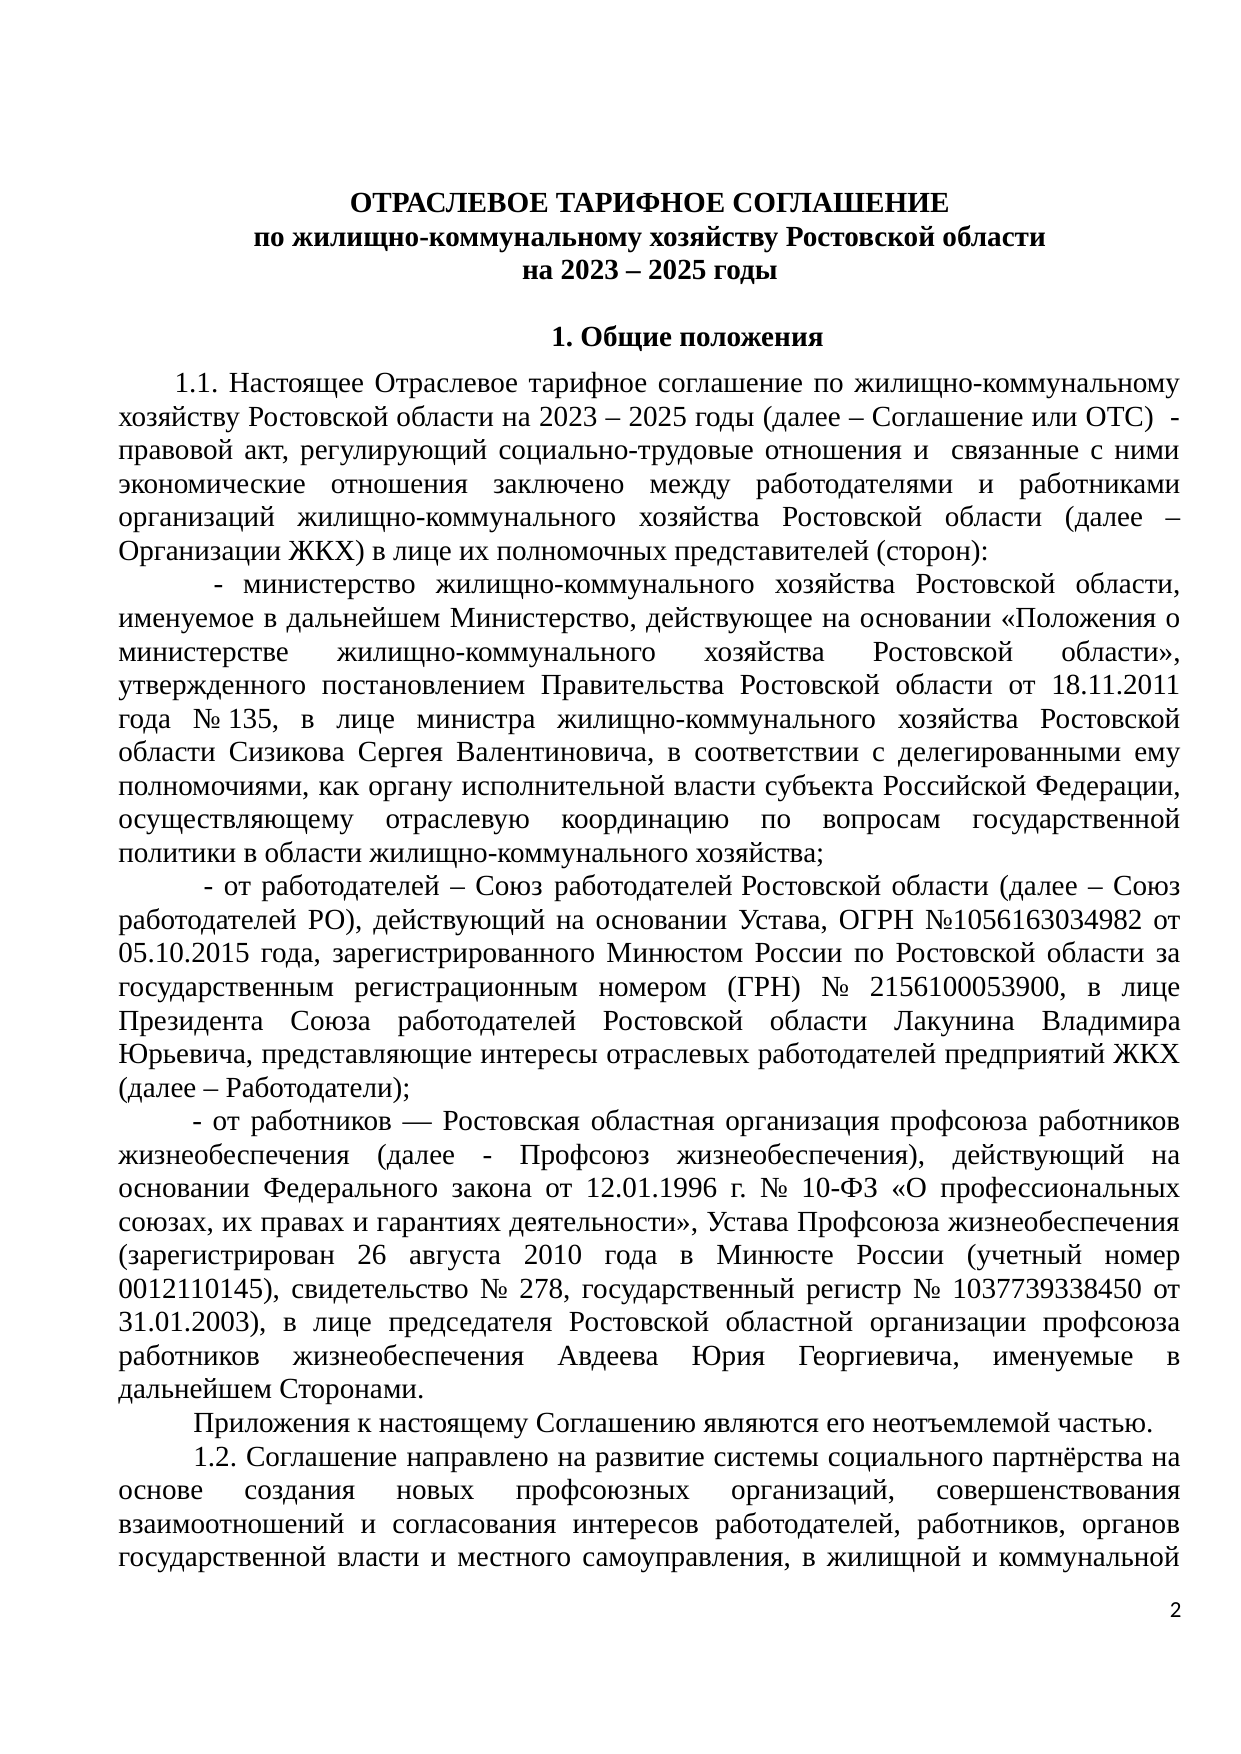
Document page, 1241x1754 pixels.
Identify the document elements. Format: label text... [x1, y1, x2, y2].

text Приложения к настоящему Соглашению являются его неотъемлемой частью. [118, 1405, 1181, 1439]
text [118, 1439, 1181, 1573]
text - от работодателей – Союз работодателей Ростовской области (далее – Союз работодателей РО), действующий на основании Устава, ОГРН №1056163034982 от 05.10.2015 года, зарегистрированного Минюстом России по Ростовской области за государственным регистрационным номером (ГРН) № 2156100053900, в лице Президента Союза работодателей Ростовской области Лакунина Владимира Юрьевича, представляющие интересы отраслевых работодателей предприятий ЖКХ (далее – Работодатели); [118, 868, 1181, 1103]
list - от работников — Ростовская областная организация профсоюза работников жизнеобеспечения (далее - Профсоюз жизнеобеспечения), действующий на основании Федерального закона от 12.01.1996 г. № 10-ФЗ «О профессиональных союзах, их правах и гарантиях деятельности», Устава Профсоюза жизнеобеспечения (зарегистрирован 26 августа 2010 года в Минюсте России (учетный номер 0012110145), свидетельство № 278, государственный регистр № 1037739338450 от 31.01.2003), в лице председателя Ростовской областной организации профсоюза работников жизнеобеспечения Авдеева Юрия Георгиевича, именуемые в дальнейшем Сторонами. [118, 1103, 1181, 1405]
text 1. Общие положения [118, 319, 1181, 353]
text - министерство жилищно-коммунального хозяйства Ростовской области, именуемое в дальнейшем Министерство, действующее на основании «Положения о министерстве жилищно-коммунального хозяйства Ростовской области», утвержденного постановлением Правительства Ростовской области от 18.11.2011 года № 135, в лице министра жилищно-коммунального хозяйства Ростовской области Сизикова Сергея Валентиновича, в соответствии с делегированными ему полномочиями, как органу исполнительной власти субъекта Российской Федерации, осуществляющему отраслевую координацию по вопросам государственной политики в области жилищно-коммунального хозяйства; [118, 567, 1181, 868]
text по жилищно-коммунальному хозяйству Ростовской области [118, 219, 1181, 252]
text ОТРАСЛЕВОЕ ТАРИФНОЕ СОГЛАШЕНИЕ [118, 185, 1181, 219]
text 1.1. Настоящее Отраслевое тарифное соглашение по жилищно-коммунальному хозяйству Ростовской области на 2023 – 2025 годы (далее – Соглашение или ОТС) - правовой акт, регулирующий социально-трудовые отношения и связанные с ними экономические отношения заключено между работодателями и работниками организаций жилищно-коммунального хозяйства Ростовской области (далее – Организации ЖКХ) в лице их полномочных представителей (сторон): [118, 365, 1181, 567]
text на 2023 – 2025 годы [118, 252, 1181, 286]
